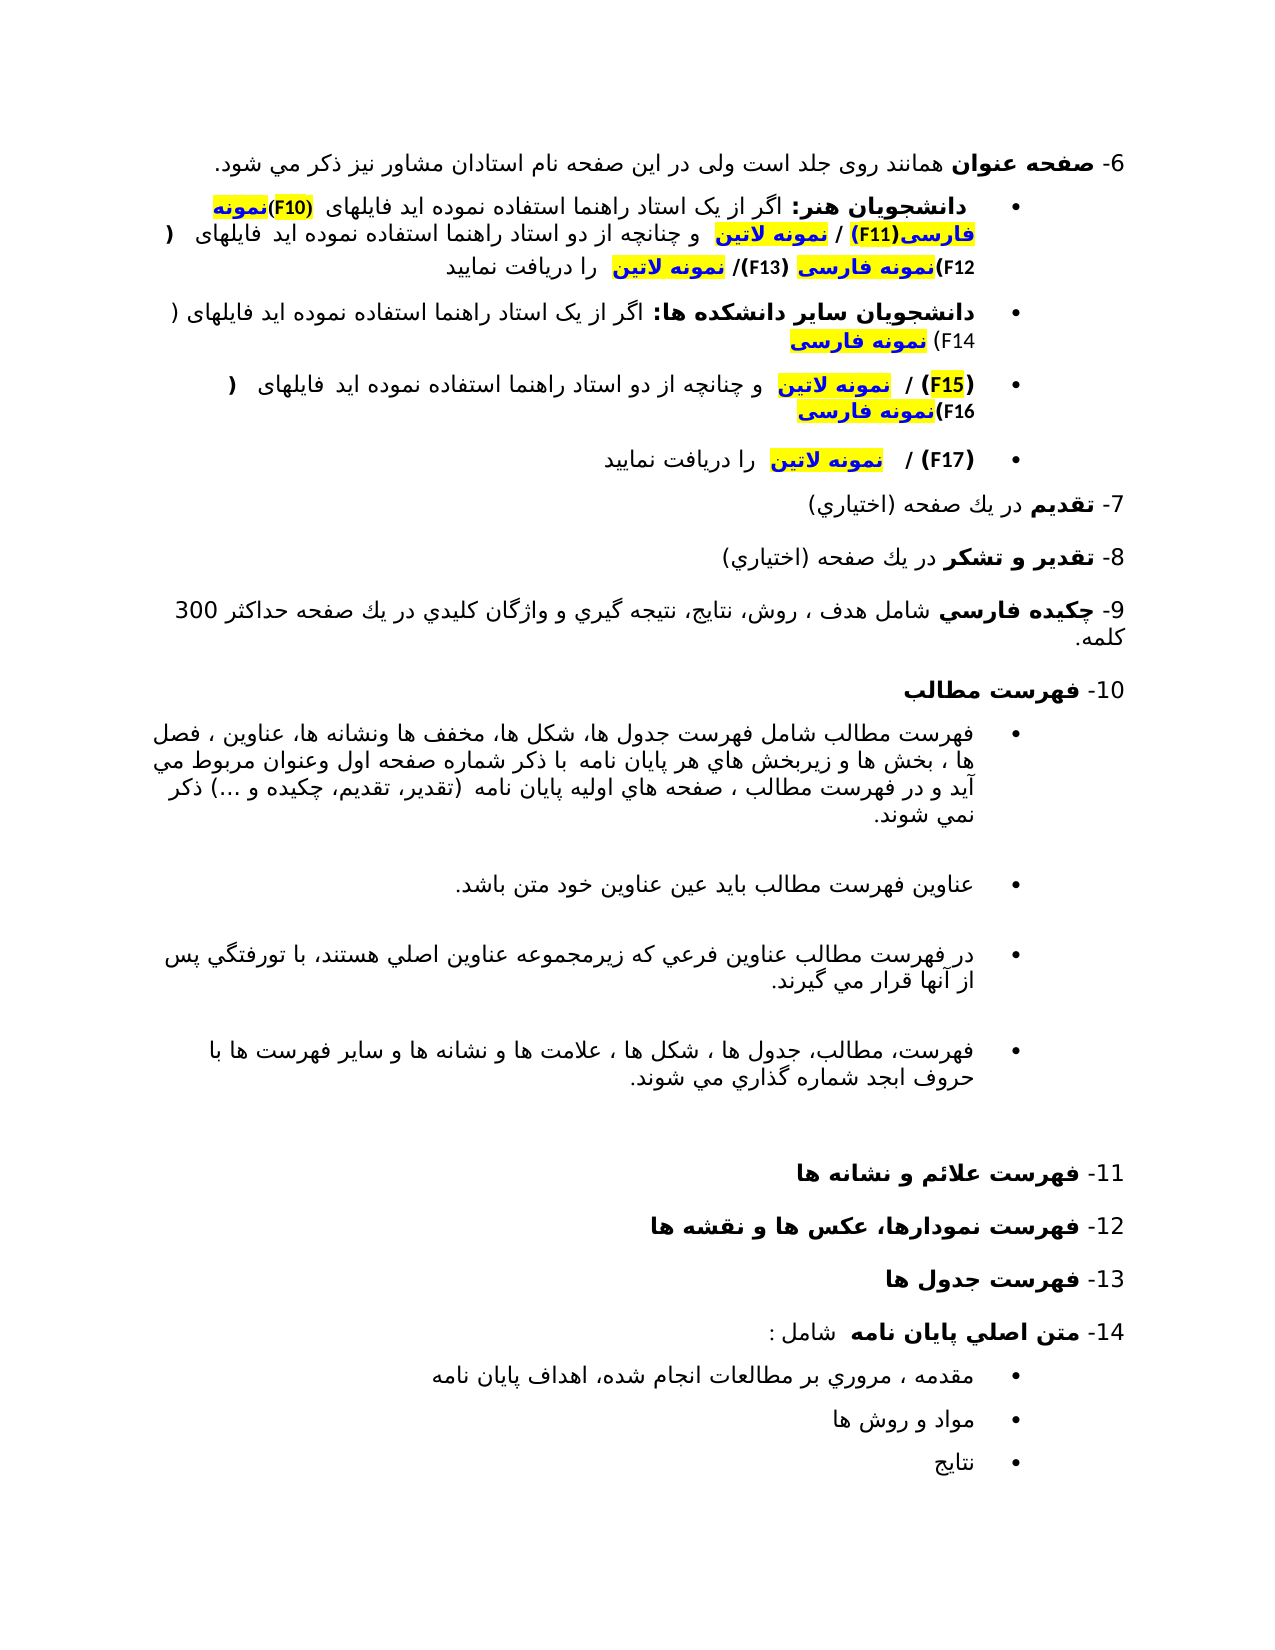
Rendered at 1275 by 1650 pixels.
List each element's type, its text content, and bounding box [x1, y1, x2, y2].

list دانشجویان سایر دانشکده ها: اگر از یک استاد راهنما استفاده نموده اید فایلهای (F14) نمونه فارسی [150, 298, 1012, 354]
list مقدمه ، مروري بر مطالعات انجام شده، اهداف پايان نامه [150, 1363, 1012, 1389]
list فهرست، مطالب، جدول ها ، شكل ها ، علامت ها و نشانه ها و ساير فهرست ها با حروف ابجد شماره گذاري مي شوند. [150, 1037, 1012, 1143]
list عناوين فهرست مطالب بايد عين عناوين خود متن باشد. [150, 871, 1012, 924]
list نتايج [150, 1449, 1012, 1476]
text 11- فهرست علائم و نشانه ها 12- فهرست نمودارها، عكس ها و نقشه ها 13- فهرست جدول ها 14- متن اصلي پايان نامه شامل : [150, 1160, 1125, 1346]
text 7- تقديم در يك صفحه (اختياري) 8- تقدير و تشكر در يك صفحه (اختياري) 9- چكيده فارسي شامل هدف ، روش، نتايج، نتيجه گيري و واژگان كليدي در يك صفحه حداكثر 300 كلمه. 10- فهرست مطالب [150, 491, 1125, 704]
list در فهرست مطالب عناوين فرعي كه زيرمجموعه عناوين اصلي هستند، با تورفتگي پس از آنها قرار مي گيرند. [150, 941, 1012, 1021]
list دانشجویان هنر: اگر از یک استاد راهنما استفاده نموده اید فایلهای (F10)نمونه فارسی(F11) / نمونه لاتین و چنانچه از دو استاد راهنما استفاده نموده اید فایلهای (F12)نمونه فارسی (F13)/ نمونه لاتین را دریافت نمایید [150, 193, 1012, 281]
text 6- صفحه عنوان همانند روی جلد است ولی در اين صفحه نام استادان مشاور نيز ذكر مي شود. [150, 150, 1125, 177]
list (F15) / نمونه لاتین و چنانچه از دو استاد راهنما استفاده نموده اید فایلهای (F16)نمونه فارسی [150, 370, 1012, 424]
list مواد و روش ها [150, 1406, 1012, 1433]
list (F17) / نمونه لاتین را دریافت نمایید [150, 441, 1012, 474]
list فهرست مطالب شامل فهرست جدول ها، شكل ها، مخفف ها ونشانه ها، عناوين ، فصل ها ، بخش ها و زيربخش هاي هر پايان نامه با ذكر شماره صفحه اول وعنوان مربوط مي آيد و در فهرست مطالب ، صفحه هاي اوليه پايان نامه (تقدير، تقديم، چكيده و ...) ذكر نمي شوند. [150, 720, 1012, 854]
